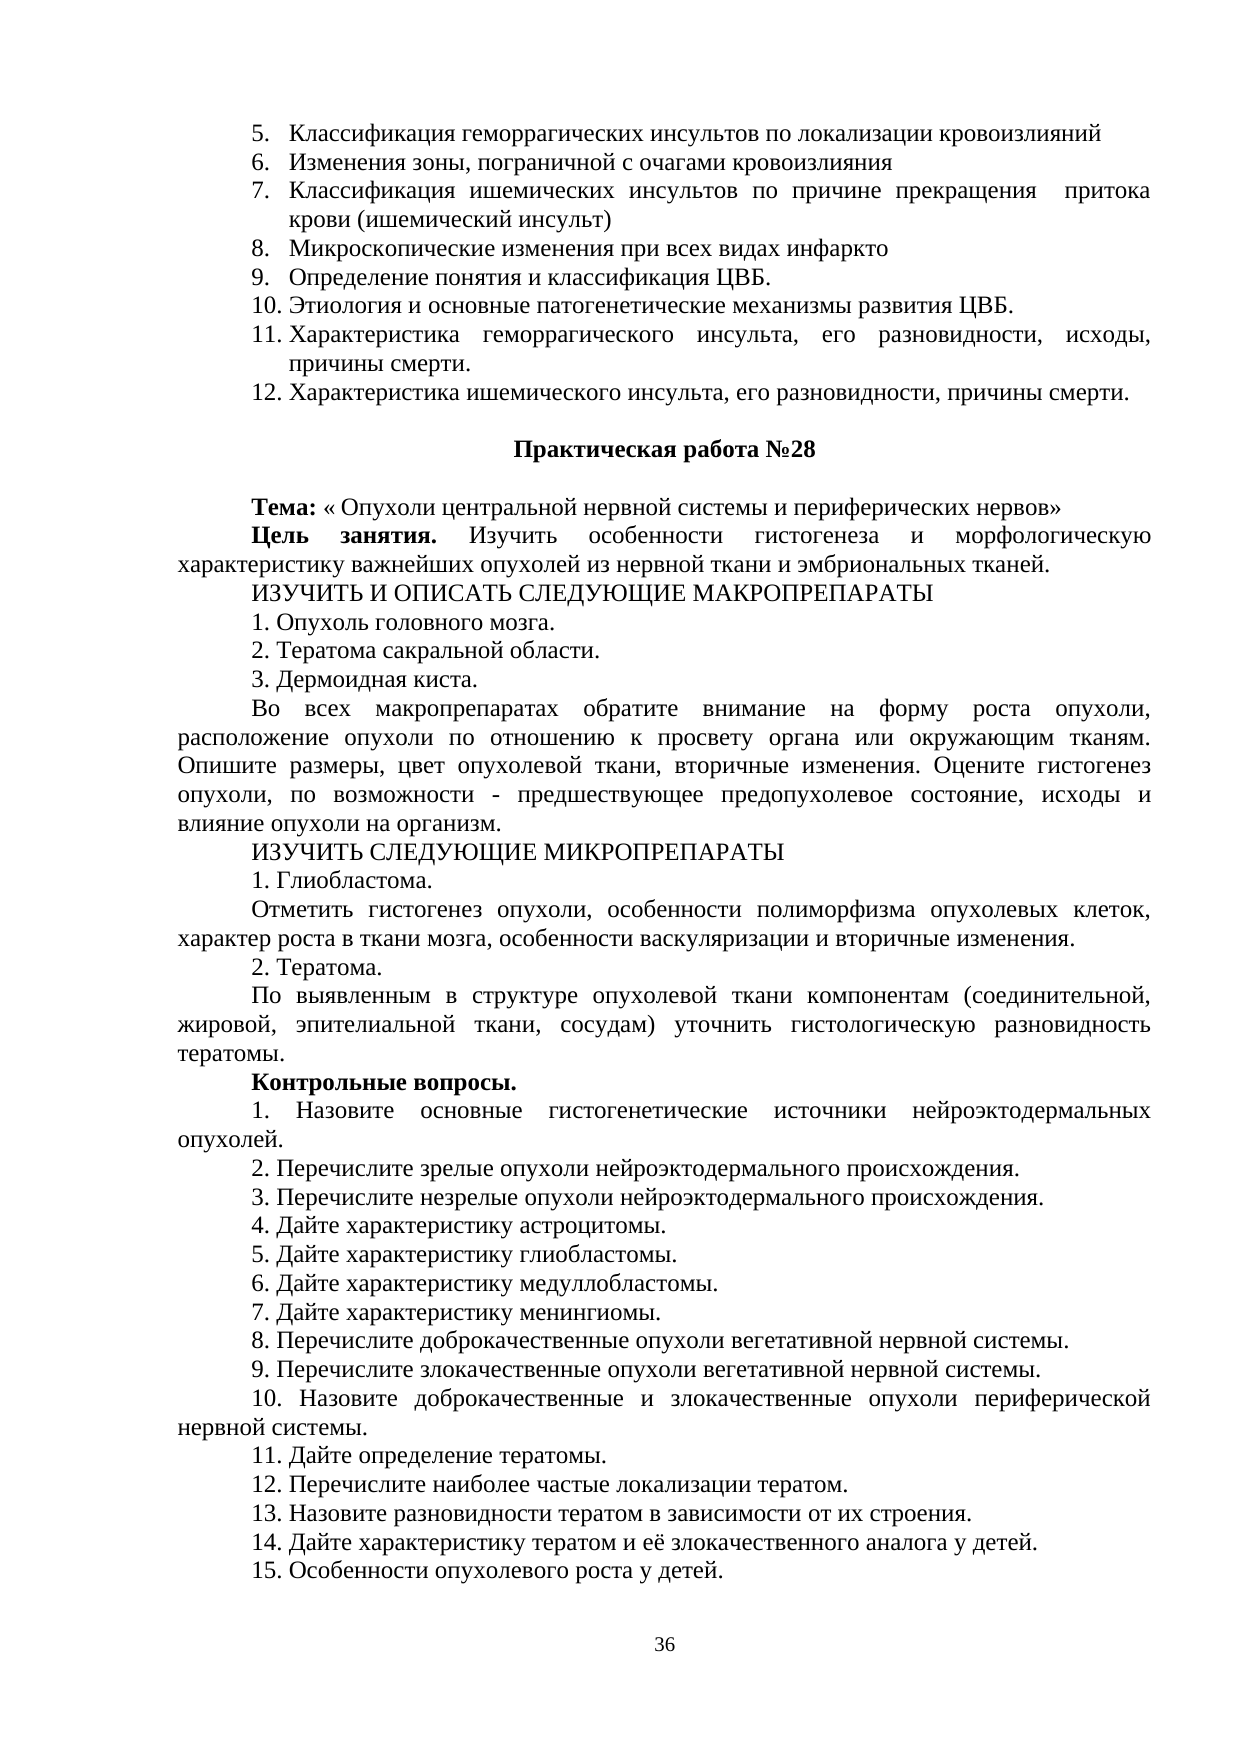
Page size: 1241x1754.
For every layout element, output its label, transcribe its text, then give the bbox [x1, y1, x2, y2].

text 7. Дайте характеристику менингиомы. [177, 1297, 1152, 1326]
text Отметить гистогенез опухоли, особенности полиморфизма опухолевых клеток, характер роста в ткани мозга, особенности васкуляризации и вторичные изменения. [177, 894, 1152, 952]
text 3. Дермоидная киста. [177, 664, 1152, 693]
list Характеристика ишемического инсульта, его разновидности, причины смерти. [251, 377, 1152, 406]
text 9. Перечислите злокачественные опухоли вегетативной нервной системы. [177, 1354, 1152, 1383]
list Микроскопические изменения при всех видах инфаркто [251, 233, 1152, 262]
text Тема: « Опухоли центральной нервной системы и периферических нервов» [177, 492, 1152, 521]
text 14. Дайте характеристику тератом и её злокачественного аналога у детей. [177, 1527, 1152, 1556]
text 6. Дайте характеристику медуллобластомы. [177, 1268, 1152, 1297]
text ИЗУЧИТЬ СЛЕДУЮЩИЕ МИКРОПРЕПАРАТЫ [177, 837, 1152, 866]
text По выявленным в структуре опухолевой ткани компонентам (соединительной, жировой, эпителиальной ткани, сосудам) уточнить гистологическую разновидность тератомы. [177, 981, 1152, 1067]
text Во всех макропрепаратах обратите внимание на форму роста опухоли, расположение опухоли по отношению к просвету органа или окружающим тканям. Опишите размеры, цвет опухолевой ткани, вторичные изменения. Оцените гистогенез опухоли, по возможности - предшествующее предопухолевое состояние, исходы и влияние опухоли на организм. [177, 693, 1152, 837]
text 8. Перечислите доброкачественные опухоли вегетативной нервной системы. [177, 1326, 1152, 1354]
text 15. Особенности опухолевого роста у детей. [177, 1556, 1152, 1584]
text 10. Назовите доброкачественные и злокачественные опухоли периферической нервной системы. [177, 1383, 1152, 1441]
text 2. Перечислите зрелые опухоли нейроэктодермального происхождения. [177, 1153, 1152, 1182]
text 1. Глиобластома. [177, 866, 1152, 894]
list Изменения зоны, пограничной с очагами кровоизлияния [251, 147, 1152, 176]
text Контрольные вопросы. [177, 1067, 1152, 1096]
list Классификация геморрагических инсультов по локализации кровоизлияний [251, 118, 1152, 147]
text 2. Тератома сакральной области. [177, 636, 1152, 664]
text 12. Перечислите наиболее частые локализации тератом. [177, 1469, 1152, 1498]
text 5. Дайте характеристику глиобластомы. [177, 1239, 1152, 1268]
text 1. Назовите основные гистогенетические источники нейроэктодермальных опухолей. [177, 1096, 1152, 1153]
text ИЗУЧИТЬ И ОПИСАТЬ СЛЕДУЮЩИЕ МАКРОПРЕПАРАТЫ [177, 578, 1152, 607]
list Этиология и основные патогенетические механизмы развития ЦВБ. [251, 291, 1152, 319]
text 2. Тератома. [177, 952, 1152, 981]
text 4. Дайте характеристику астроцитомы. [177, 1211, 1152, 1239]
list Классификация ишемических инсультов по причине прекращения притока крови (ишемический инсульт) [251, 176, 1152, 233]
text 3. Перечислите незрелые опухоли нейроэктодермального происхождения. [177, 1182, 1152, 1211]
text Цель занятия. Изучить особенности гистогенеза и морфологическую характеристику важнейших опухолей из нервной ткани и эмбриональных тканей. [177, 521, 1152, 578]
text 11. Дайте определение тератомы. [177, 1441, 1152, 1469]
text 13. Назовите разновидности тератом в зависимости от их строения. [177, 1498, 1152, 1527]
list Определение понятия и классификация ЦВБ. [251, 262, 1152, 291]
list Характеристика геморрагического инсульта, его разновидности, исходы, причины смерти. [251, 319, 1152, 377]
text Практическая работа №28 [177, 434, 1152, 463]
text 1. Опухоль головного мозга. [177, 607, 1152, 636]
